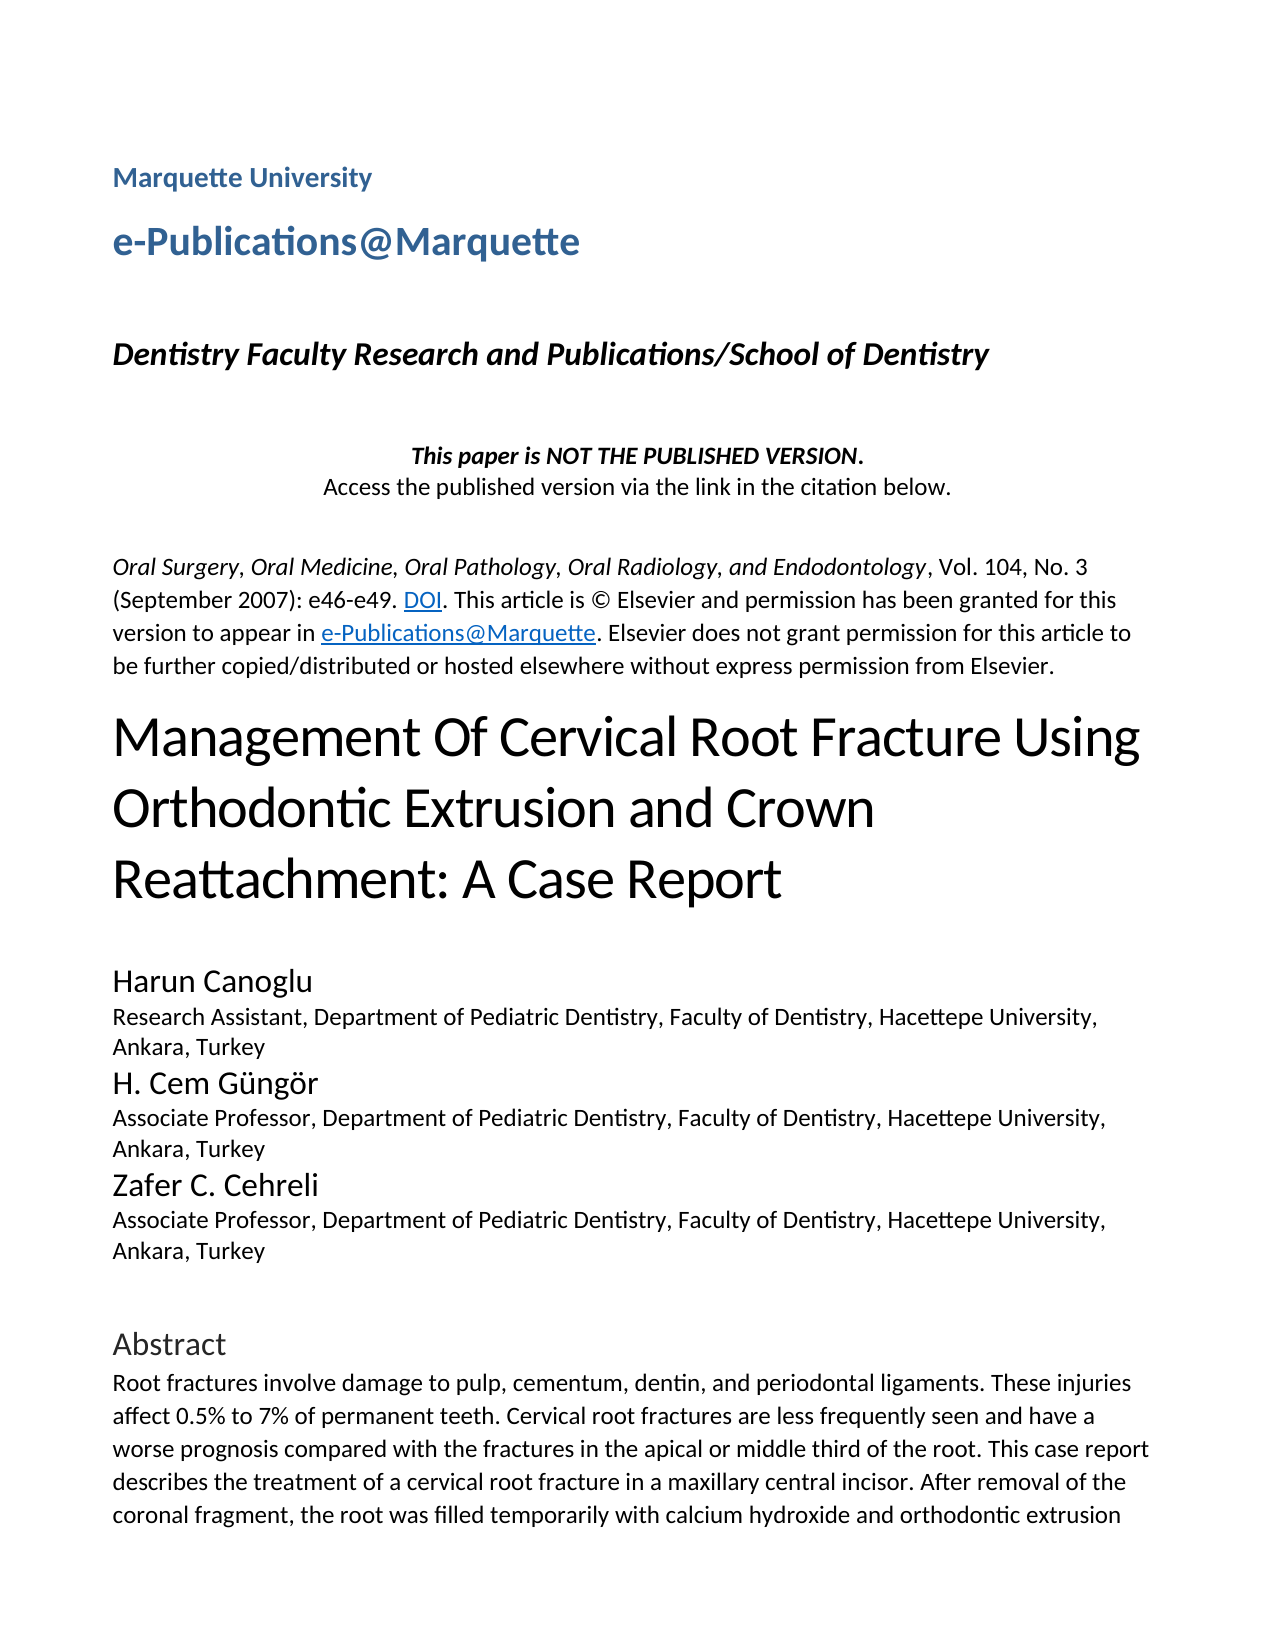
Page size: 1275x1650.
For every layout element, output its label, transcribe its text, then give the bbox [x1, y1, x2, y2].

title Management Of Cervical Root Fracture Using Orthodontic Extrusion and Crown Reattachment: A Case Report [112, 699, 1162, 913]
text This paper is NOT THE PUBLISHED VERSION. [112, 440, 1162, 471]
subtitle Abstract [112, 1323, 1162, 1364]
text Associate Professor, Department of Pediatric Dentistry, Faculty of Dentistry, Hacettepe University, Ankara, Turkey [112, 1204, 1162, 1265]
text Associate Professor, Department of Pediatric Dentistry, Faculty of Dentistry, Hacettepe University, Ankara, Turkey [112, 1102, 1162, 1163]
text H. Cem Güngör [112, 1062, 1162, 1102]
text e-Publications@Marquette [112, 214, 1162, 265]
text Oral Surgery, Oral Medicine, Oral Pathology, Oral Radiology, and Endodontology, Vol. 104, No. 3 (September 2007): e46-e49. DOI. This article is © Elsevier and permission has been granted for this version to appear in e-Publications@Marquette. Elsevier does not grant permission for this article to be further copied/distributed or hosted elsewhere without express permission from Elsevier. [112, 551, 1162, 680]
text Marquette University [112, 159, 1162, 195]
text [112, 1367, 1162, 1529]
text Dentistry Faculty Research and Publications/School of Dentistry [112, 333, 1162, 374]
text Research Assistant, Department of Pediatric Dentistry, Faculty of Dentistry, Hacettepe University, Ankara, Turkey [112, 1001, 1162, 1062]
text Zafer C. Cehreli [112, 1163, 1162, 1204]
text Harun Canoglu [112, 960, 1162, 1001]
text Access the published version via the link in the citation below. [112, 471, 1162, 501]
